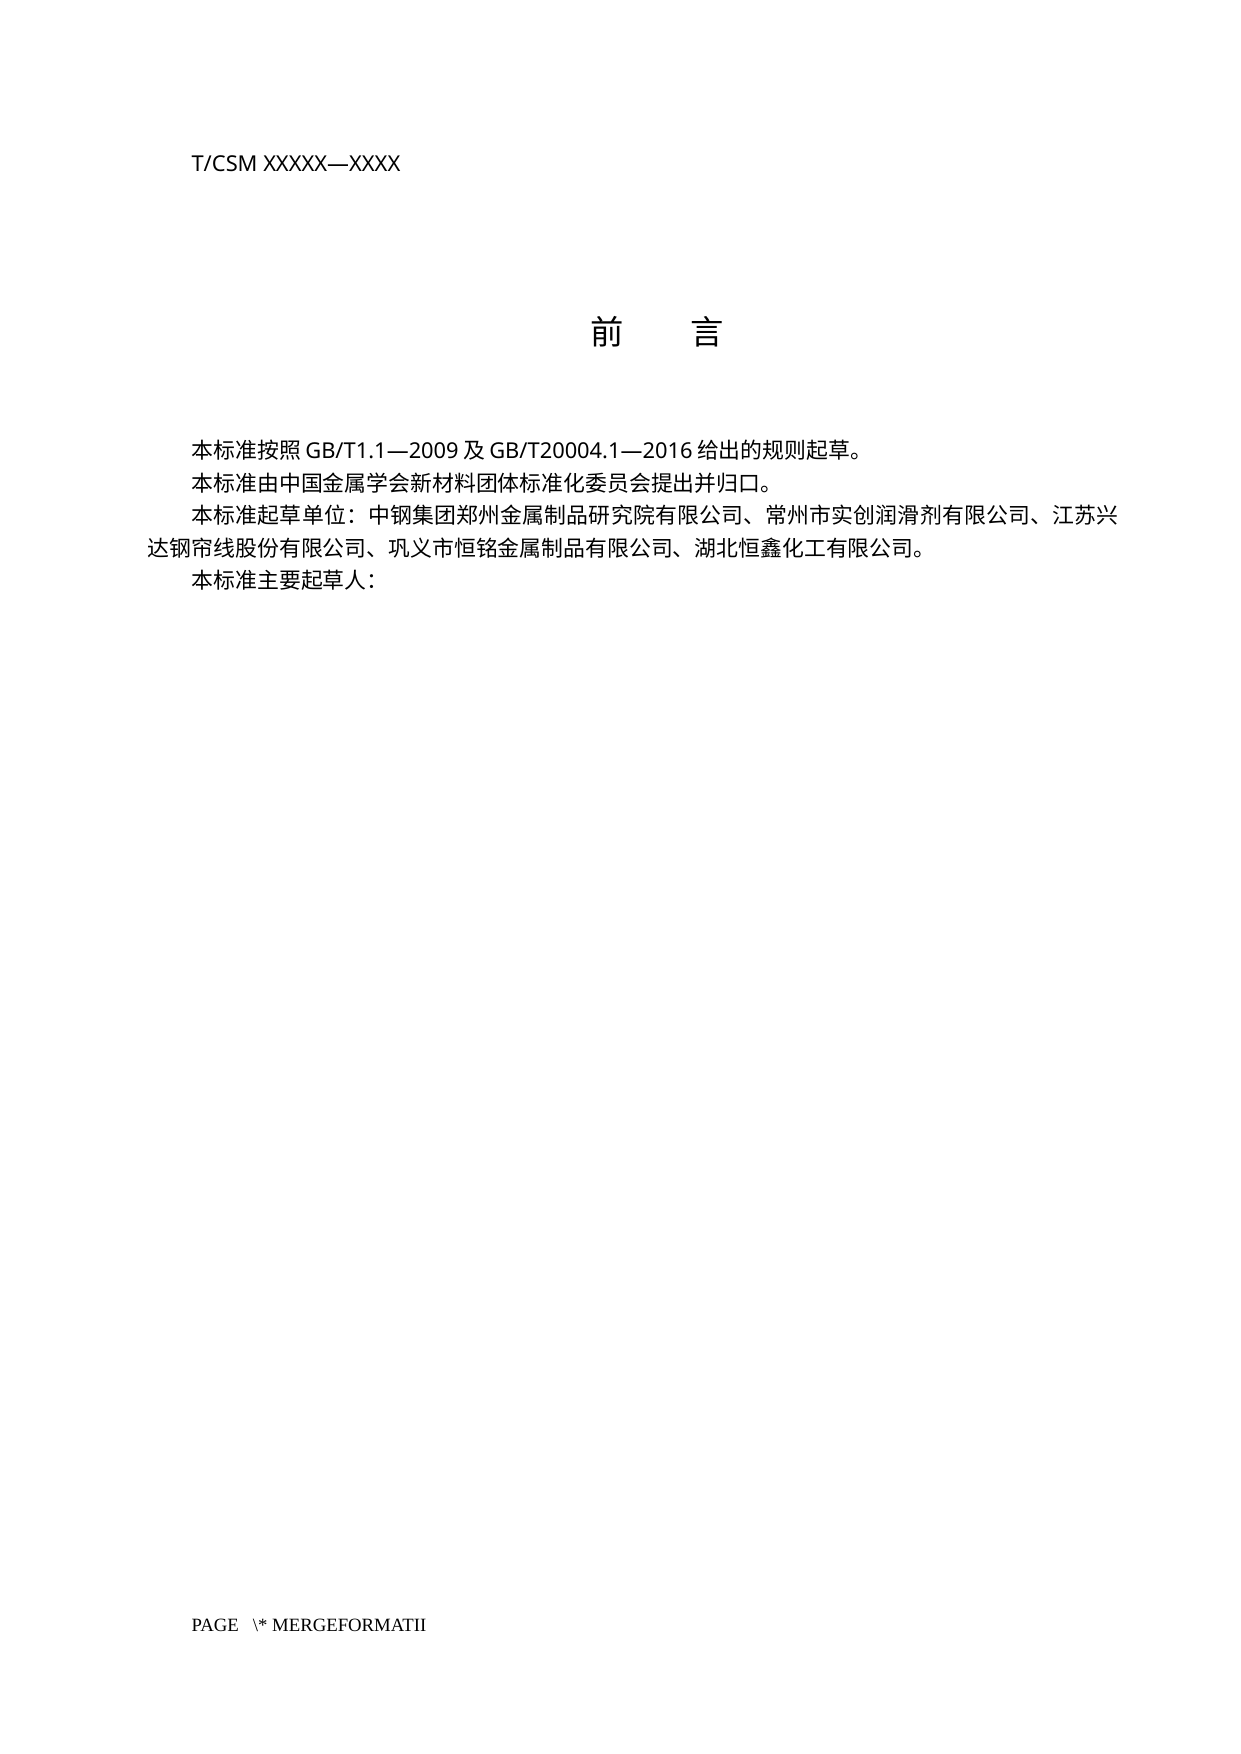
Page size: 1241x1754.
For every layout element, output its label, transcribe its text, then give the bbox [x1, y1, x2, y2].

text 本标准按照GB/T1.1—2009及GB/T20004.1—2016给出的规则起草。 [148, 433, 1122, 465]
text 本标准起草单位：中钢集团郑州金属制品研究院有限公司、常州市实创润滑剂有限公司、江苏兴达钢帘线股份有限公司、巩义市恒铭金属制品有限公司、湖北恒鑫化工有限公司。 [148, 498, 1122, 563]
list 本标准由中国金属学会新材料团体标准化委员会提出并归口。 [191, 465, 1122, 498]
text 本标准主要起草人： [148, 563, 1122, 595]
text 前 言 [191, 297, 1122, 362]
